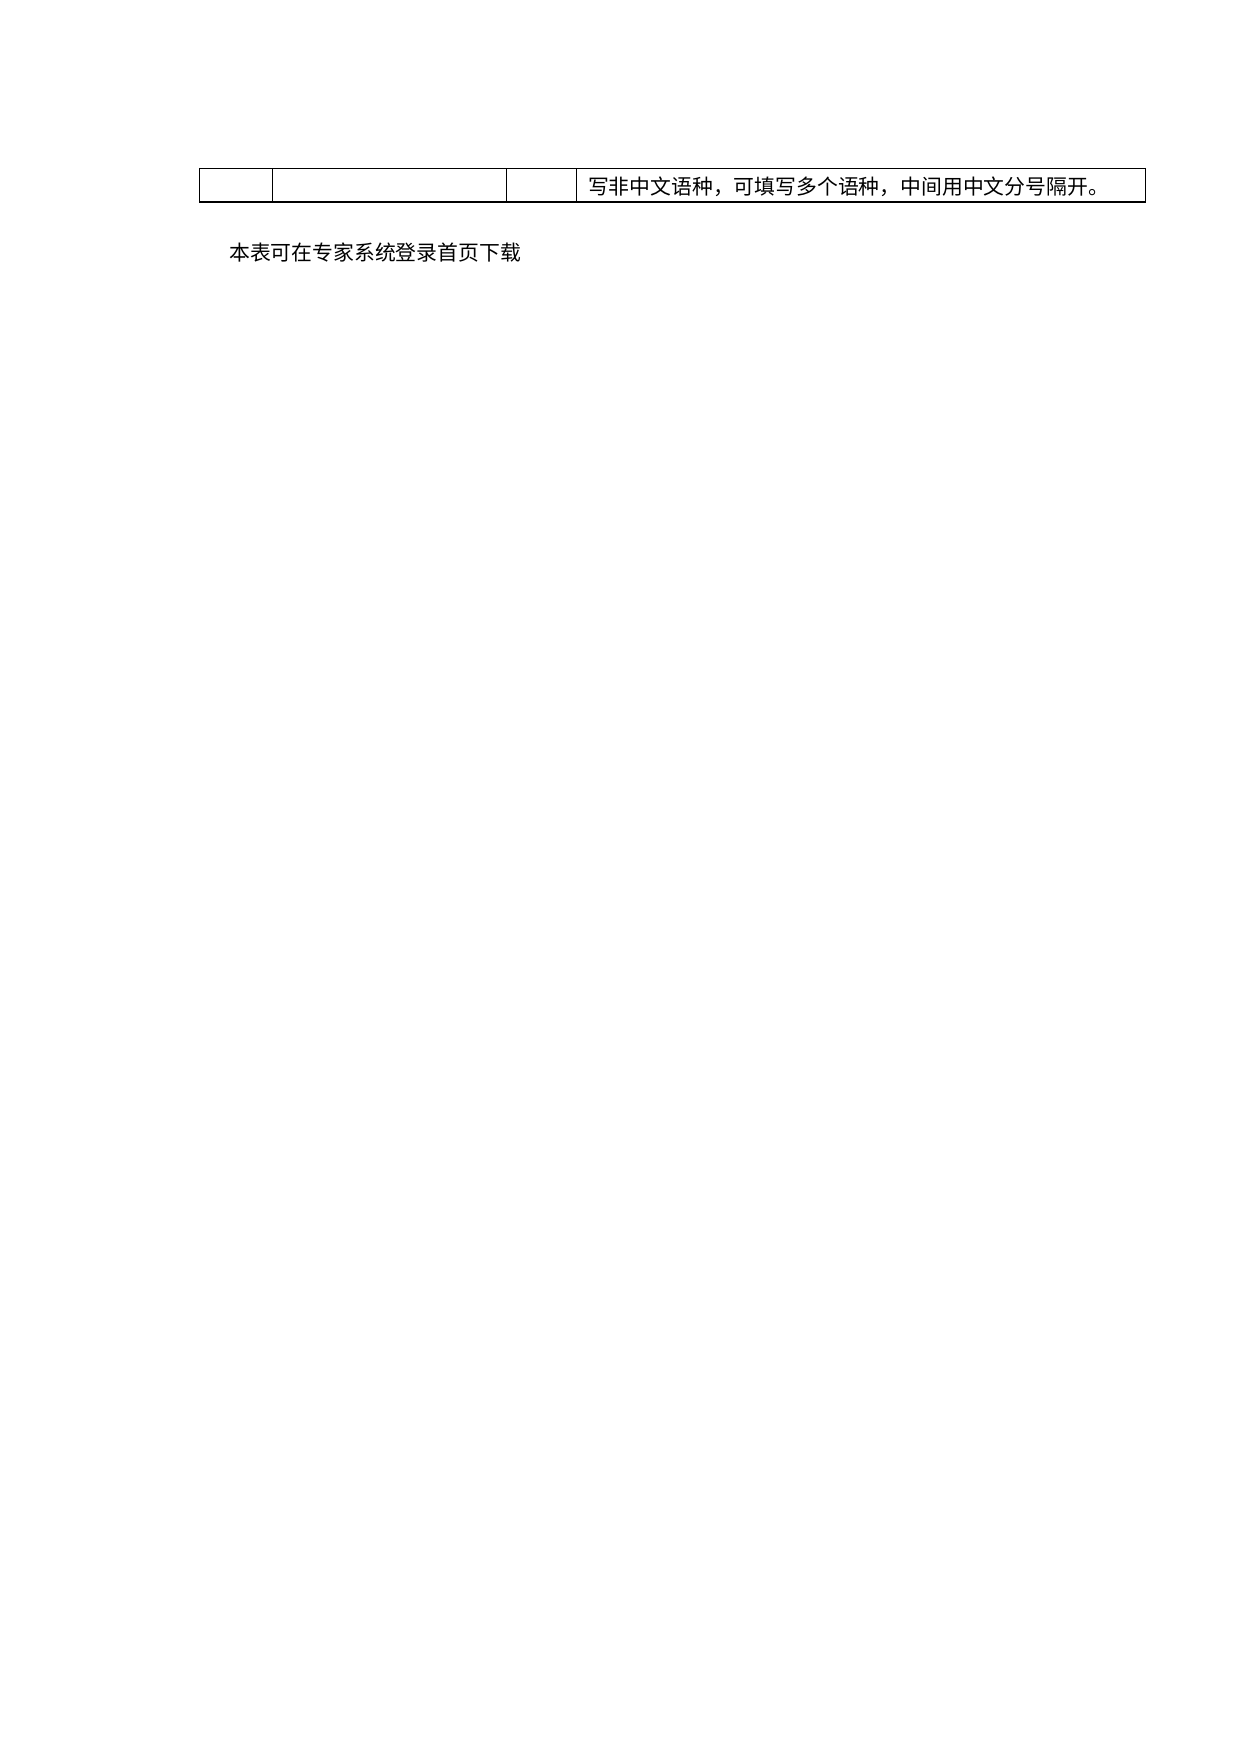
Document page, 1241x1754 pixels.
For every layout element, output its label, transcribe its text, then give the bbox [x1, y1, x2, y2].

table_cell [507, 169, 576, 201]
table_cell 可评语种 [273, 169, 506, 201]
table_cell 46 [200, 169, 272, 201]
text 本表可在专家系统登录首页下载 [187, 235, 1053, 267]
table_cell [577, 169, 1145, 201]
